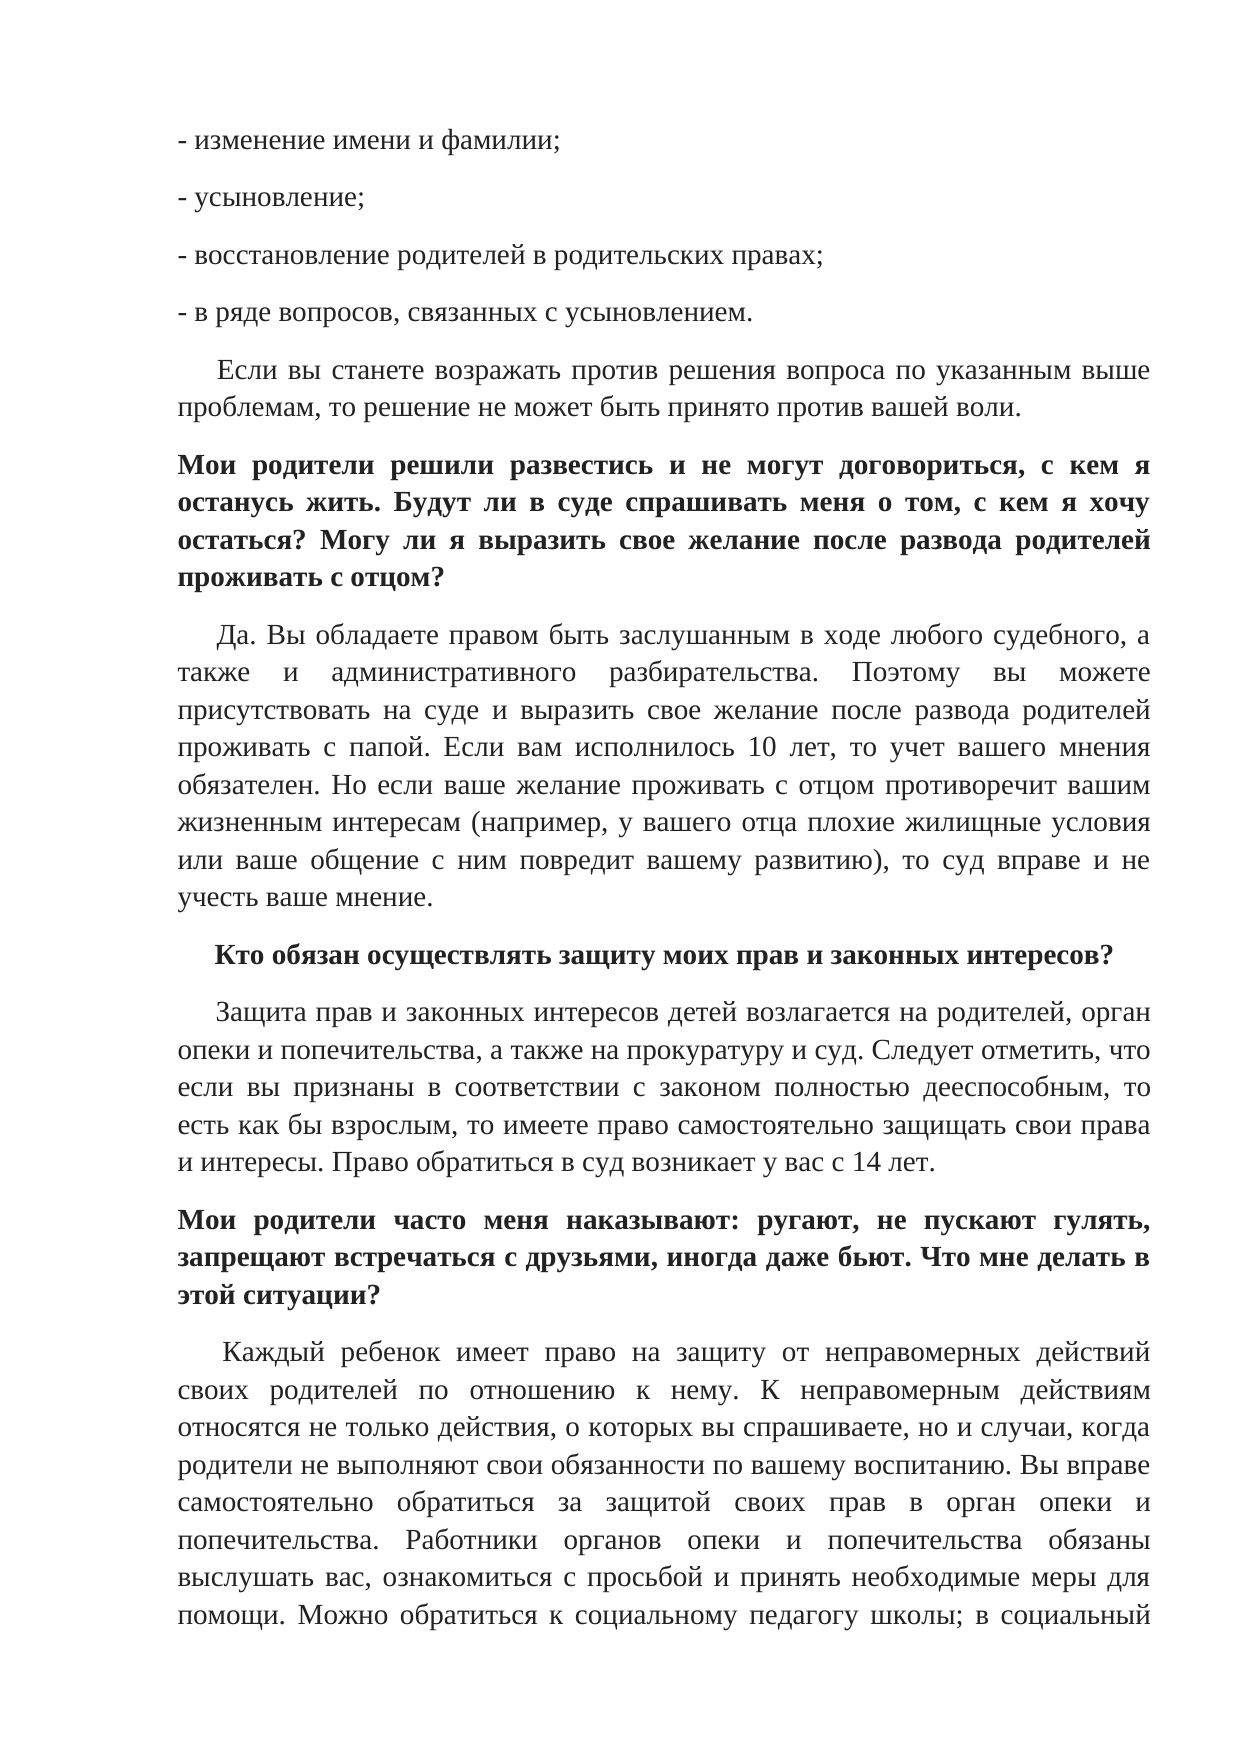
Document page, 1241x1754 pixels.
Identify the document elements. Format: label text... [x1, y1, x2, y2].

text Кто обязан осуществлять защиту моих прав и законных интересов? [177, 933, 1152, 971]
text Если вы станете возражать против решения вопроса по указанным выше проблемам, то решение не может быть принято против вашей воли. [177, 348, 1152, 423]
text Мои родители решили развестись и не могут договориться, с кем я останусь жить. Будут ли в суде спрашивать меня о том, с кем я хочу остаться? Могу ли я выразить свое желание после развода родителей проживать с отцом? [177, 443, 1152, 593]
text - восстановление родителей в родительских правах; [177, 233, 1152, 271]
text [177, 1331, 1152, 1631]
text Мои родители часто меня наказывают: ругают, не пускают гулять, запрещают встречаться с друзьями, иногда даже бьют. Что мне делать в этой ситуации? [177, 1198, 1152, 1311]
text Защита прав и законных интересов детей возлагается на родителей, орган опеки и попечительства, а также на прокуратуру и суд. Следует отметить, что если вы признаны в соответствии с законом полностью дееспособным, то есть как бы взрослым, то имеете право самостоятельно защищать свои права и интересы. Право обратиться в суд возникает у вас с 14 лет. [177, 991, 1152, 1178]
text - усыновление; [177, 176, 1152, 213]
text - изменение имени и фамилии; [177, 118, 1152, 156]
text - в ряде вопросов, связанных с усыновлением. [177, 291, 1152, 328]
text Да. Вы обладаете правом быть заслушанным в ходе любого судебного, а также и административного разбирательства. Поэтому вы можете присутствовать на суде и выразить свое желание после развода родителей проживать с папой. Если вам исполнилось 10 лет, то учет вашего мнения обязателен. Но если ваше желание проживать с отцом противоречит вашим жизненным интересам (например, у вашего отца плохие жилищные условия или ваше общение с ним повредит вашему развитию), то суд вправе и не учесть ваше мнение. [177, 613, 1152, 913]
